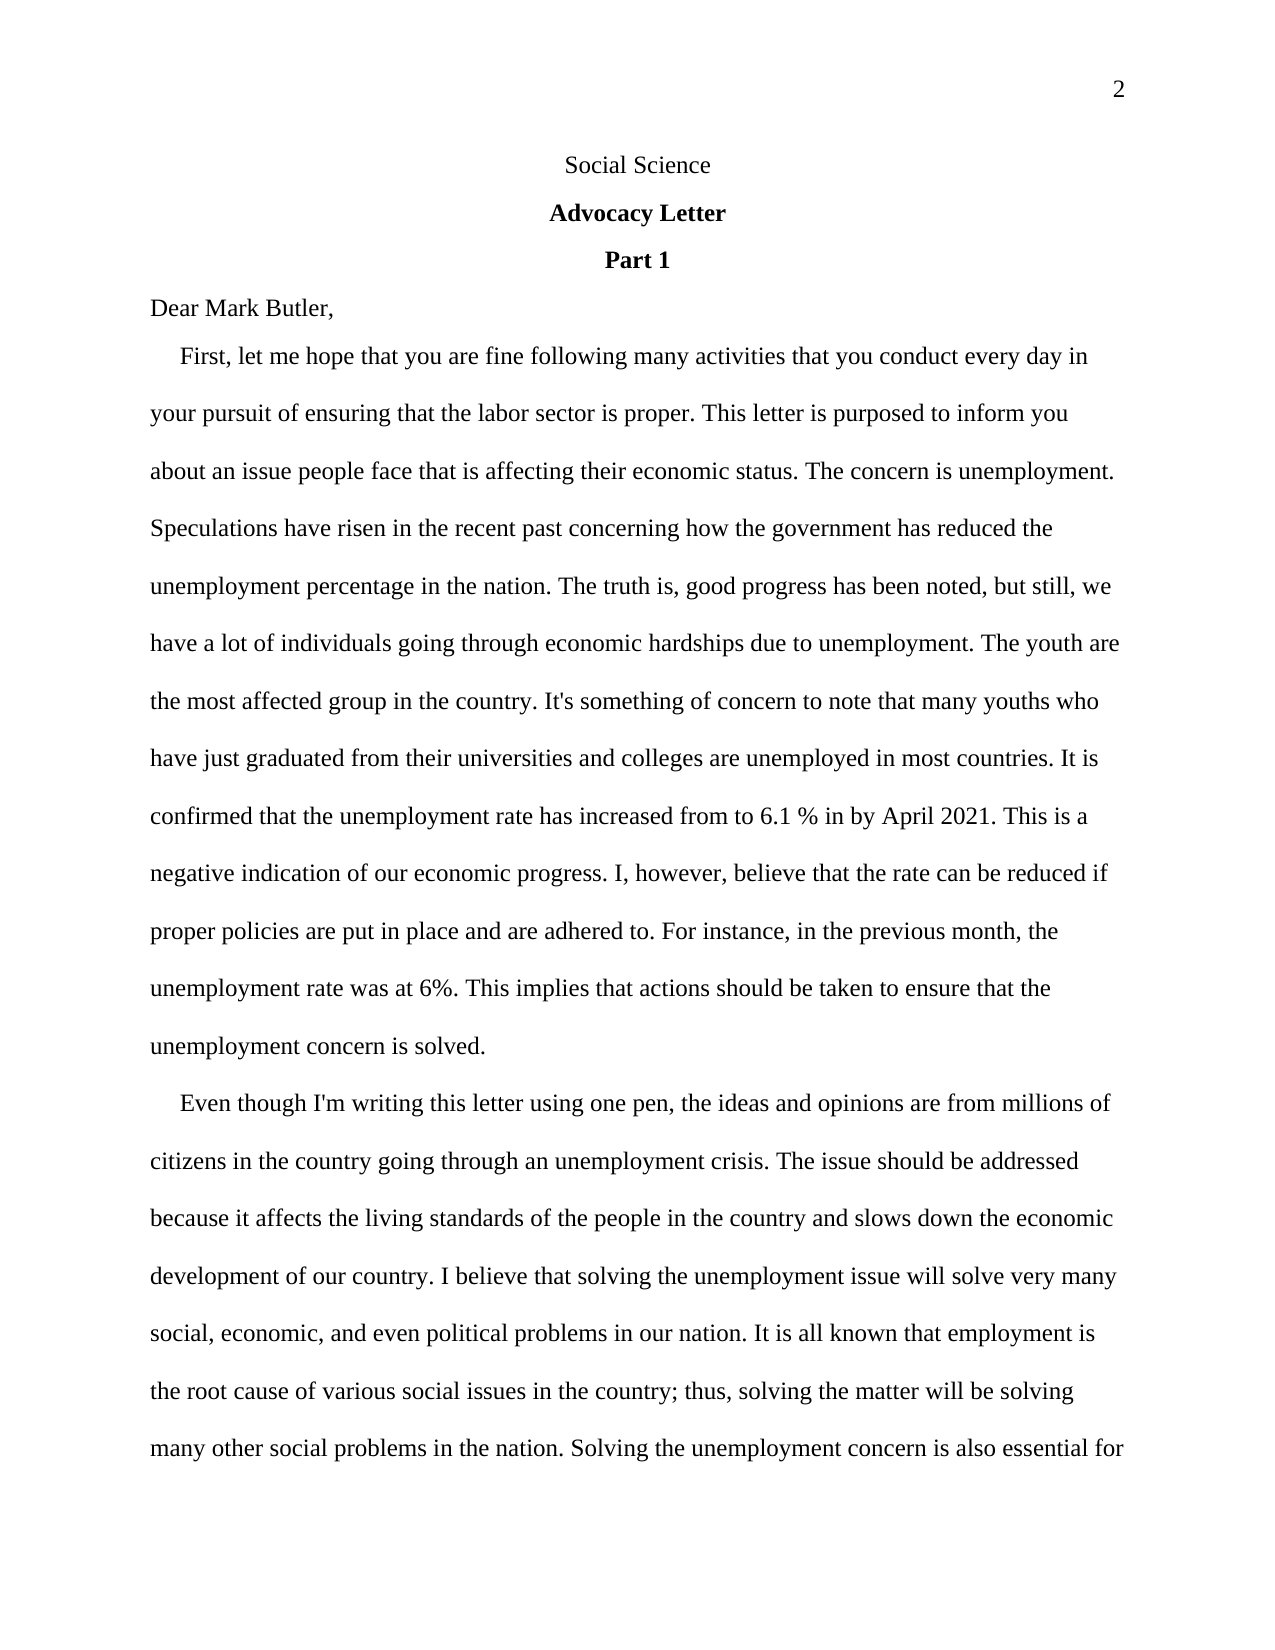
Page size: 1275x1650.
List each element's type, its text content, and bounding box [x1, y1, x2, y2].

text Part 1 [150, 245, 1125, 274]
text First, let me hope that you are fine following many activities that you conduct every day in your pursuit of ensuring that the labor sector is proper. This letter is purposed to inform you about an issue people face that is affecting their economic status. The concern is unemployment. Speculations have risen in the recent past concerning how the government has reduced the unemployment percentage in the nation. The truth is, good progress has been noted, but still, we have a lot of individuals going through economic hardships due to unemployment. The youth are the most affected group in the country. It's something of concern to note that many youths who have just graduated from their universities and colleges are unemployed in most countries. It is confirmed that the unemployment rate has increased from to 6.1 % in by April 2021. This is a negative indication of our economic progress. I, however, believe that the rate can be reduced if proper policies are put in place and are adhered to. For instance, in the previous month, the unemployment rate was at 6%. This implies that actions should be taken to ensure that the unemployment concern is solved. [150, 341, 1125, 1059]
text Dear Mark Butler, [150, 293, 1125, 322]
text Advocacy Letter [150, 198, 1125, 226]
text Social Science [150, 150, 1125, 179]
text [150, 1088, 1125, 1462]
